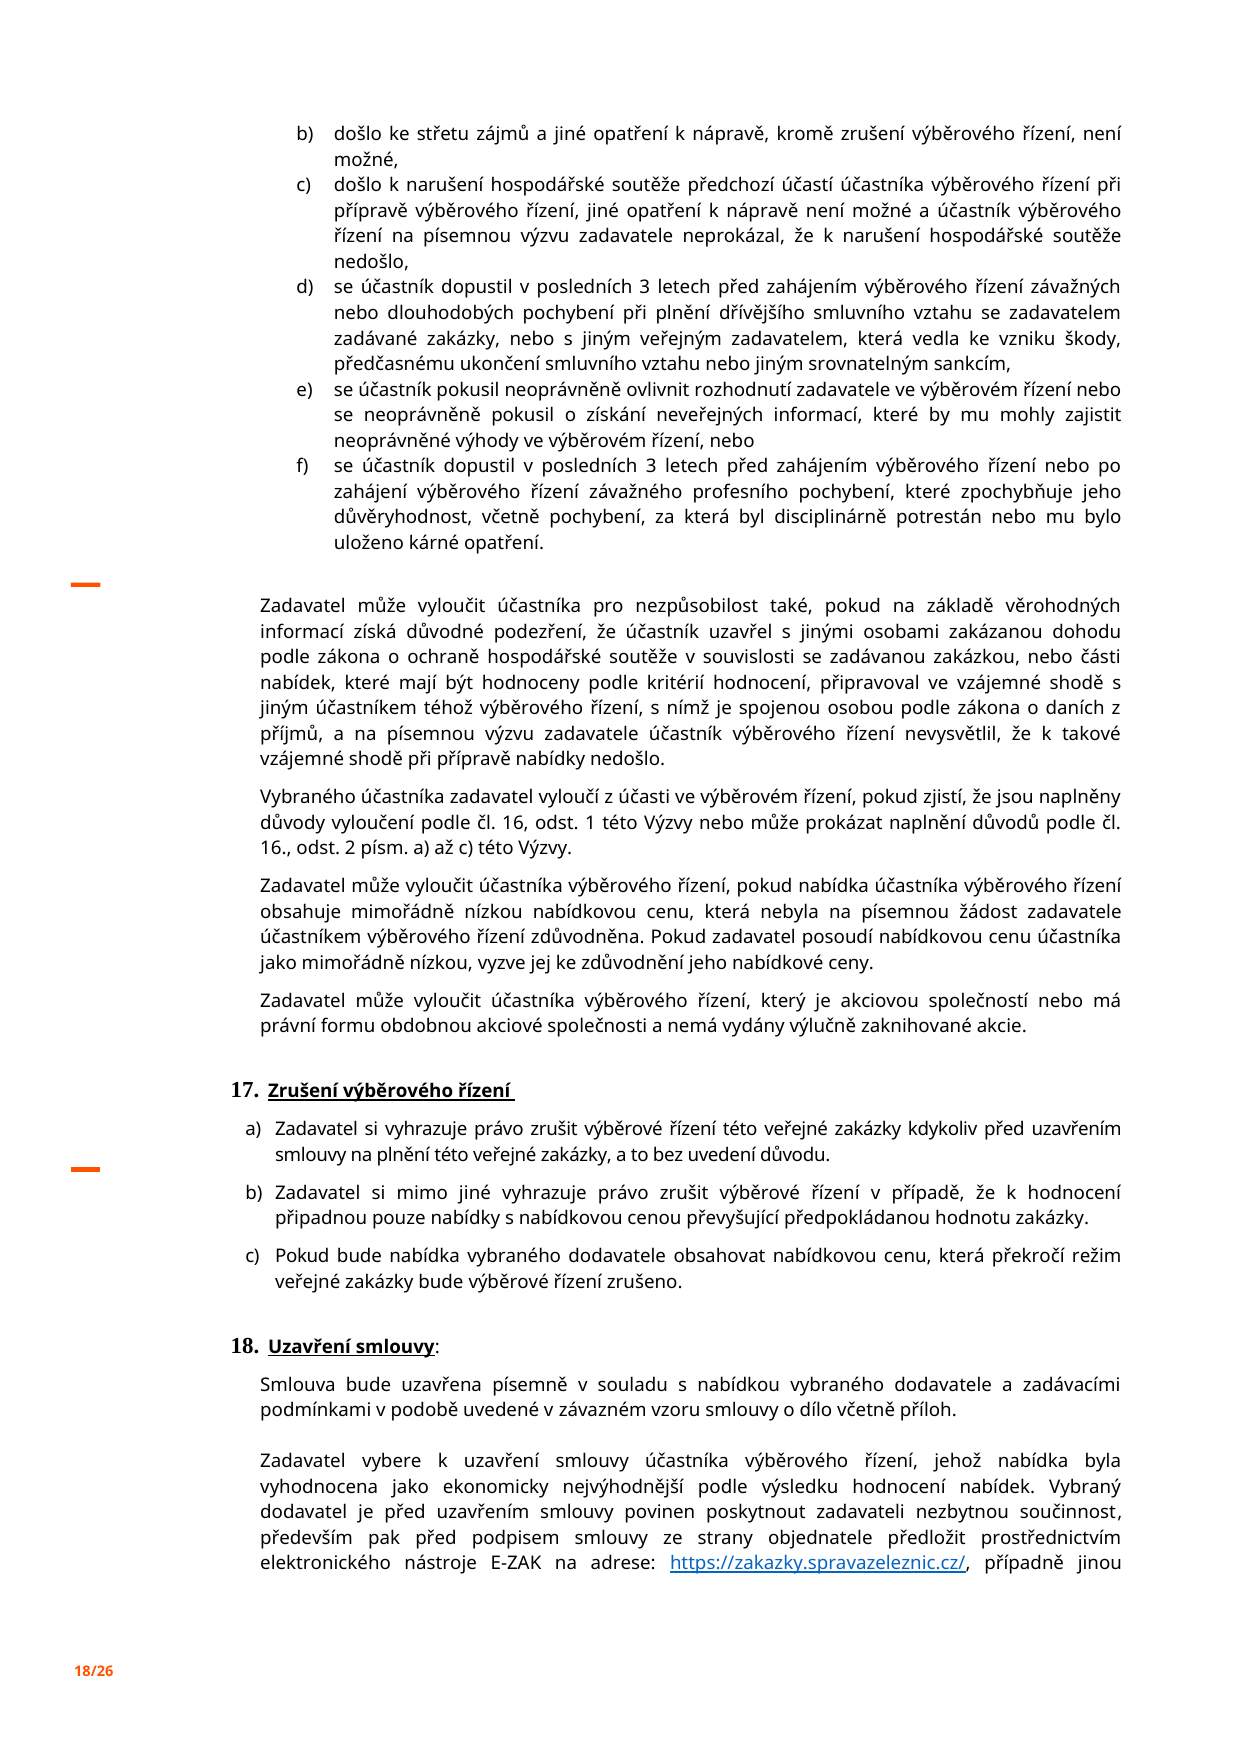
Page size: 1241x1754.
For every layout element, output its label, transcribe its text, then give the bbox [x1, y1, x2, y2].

list Pokud bude nabídka vybraného dodavatele obsahovat nabídkovou cenu, která překročí režim veřejné zakázky bude výběrové řízení zrušeno. [245, 1243, 1122, 1294]
text Smlouva bude uzavřena písemně v souladu s nabídkou vybraného dodavatele a zadávacími podmínkami v podobě uvedené v závazném vzoru smlouvy o dílo včetně příloh. [260, 1371, 1122, 1422]
list se účastník dopustil v posledních 3 letech před zahájením výběrového řízení závažných nebo dlouhodobých pochybení při plnění dřívějšího smluvního vztahu se zadavatelem zadávané zakázky, nebo s jiným veřejným zadavatelem, která vedla ke vzniku škody, předčasnému ukončení smluvního vztahu nebo jiným srovnatelným sankcím, [296, 274, 1122, 376]
list Zadavatel si vyhrazuje právo zrušit výběrové řízení této veřejné zakázky kdykoliv před uzavřením smlouvy na plnění této veřejné zakázky, a to bez uvedení důvodu. [245, 1116, 1122, 1167]
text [260, 1448, 1122, 1575]
list došlo ke střetu zájmů a jiné opatření k nápravě, kromě zrušení výběrového řízení, není možné, [296, 121, 1122, 172]
text Zadavatel může vyloučit účastníka výběrového řízení, pokud nabídka účastníka výběrového řízení obsahuje mimořádně nízkou nabídkovou cenu, která nebyla na písemnou žádost zadavatele účastníkem výběrového řízení zdůvodněna. Pokud zadavatel posoudí nabídkovou cenu účastníka jako mimořádně nízkou, vyzve jej ke zdůvodnění jeho nabídkové ceny. [260, 873, 1122, 975]
list Uzavření smlouvy: [230, 1332, 1122, 1358]
text Zadavatel může vyloučit účastníka výběrového řízení, který je akciovou společností nebo má právní formu obdobnou akciové společnosti a nemá vydány výlučně zaknihované akcie. [260, 987, 1122, 1038]
list se účastník dopustil v posledních 3 letech před zahájením výběrového řízení nebo po zahájení výběrového řízení závažného profesního pochybení, které zpochybňuje jeho důvěryhodnost, včetně pochybení, za která byl disciplinárně potrestán nebo mu bylo uloženo kárné opatření. [296, 452, 1122, 554]
list Zadavatel si mimo jiné vyhrazuje právo zrušit výběrové řízení v případě, že k hodnocení připadnou pouze nabídky s nabídkovou cenou převyšující předpokládanou hodnotu zakázky. [245, 1179, 1122, 1230]
list Zrušení výběrového řízení [230, 1076, 1122, 1103]
text Zadavatel může vyloučit účastníka pro nezpůsobilost také, pokud na základě věrohodných informací získá důvodné podezření, že účastník uzavřel s jinými osobami zakázanou dohodu podle zákona o ochraně hospodářské soutěže v souvislosti se zadávanou zakázkou, nebo části nabídek, které mají být hodnoceny podle kritérií hodnocení, připravoval ve vzájemné shodě s jiným účastníkem téhož výběrového řízení, s nímž je spojenou osobou podle zákona o daních z příjmů, a na písemnou výzvu zadavatele účastník výběrového řízení nevysvětlil, že k takové vzájemné shodě při přípravě nabídky nedošlo. [260, 592, 1122, 771]
text Vybraného účastníka zadavatel vyloučí z účasti ve výběrovém řízení, pokud zjistí, že jsou naplněny důvody vyloučení podle čl. 16, odst. 1 této Výzvy nebo může prokázat naplnění důvodů podle čl. 16., odst. 2 písm. a) až c) této Výzvy. [260, 784, 1122, 860]
list došlo k narušení hospodářské soutěže předchozí účastí účastníka výběrového řízení při přípravě výběrového řízení, jiné opatření k nápravě není možné a účastník výběrového řízení na písemnou výzvu zadavatele neprokázal, že k narušení hospodářské soutěže nedošlo, [296, 172, 1122, 274]
list se účastník pokusil neoprávněně ovlivnit rozhodnutí zadavatele ve výběrovém řízení nebo se neoprávněně pokusil o získání neveřejných informací, které by mu mohly zajistit neoprávněné výhody ve výběrovém řízení, nebo [296, 376, 1122, 452]
